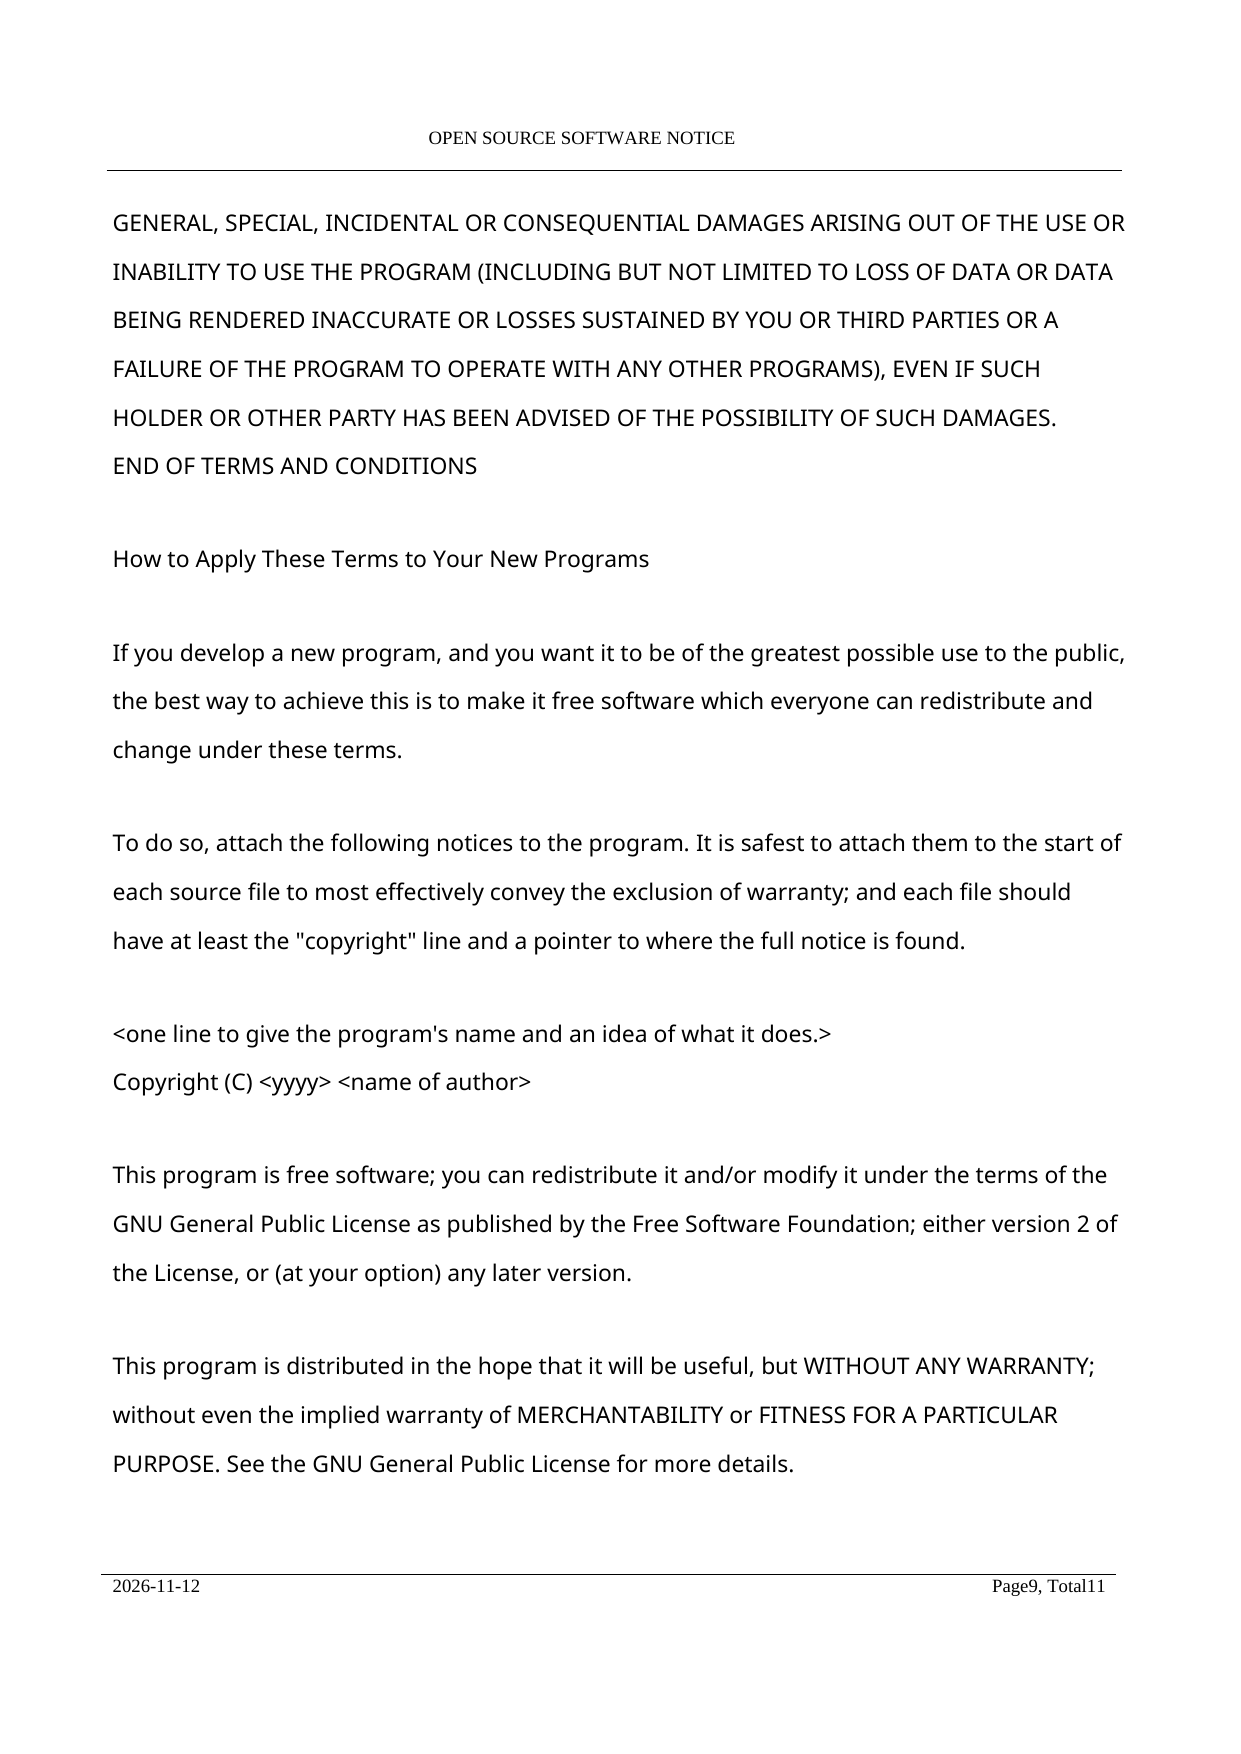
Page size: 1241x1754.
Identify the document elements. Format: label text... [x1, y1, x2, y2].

text END OF TERMS AND CONDITIONS [112, 449, 1128, 482]
text Copyright (C) <yyyy> <name of author> [112, 1066, 1128, 1098]
text This program is distributed in the hope that it will be useful, but WITHOUT ANY WARRANTY; without even the implied warranty of MERCHANTABILITY or FITNESS FOR A PARTICULAR PURPOSE. See the GNU General Public License for more details. [112, 1349, 1128, 1479]
text How to Apply These Terms to Your New Programs [112, 543, 1128, 575]
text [112, 206, 1128, 434]
text <one line to give the program's name and an idea of what it does.> [112, 1017, 1128, 1050]
text To do so, attach the following notices to the program. It is safest to attach them to the start of each source file to most effectively convey the exclusion of warranty; and each file should have at least the "copyright" line and a pointer to where the full notice is found. [112, 827, 1128, 957]
text This program is free software; you can redistribute it and/or modify it under the terms of the GNU General Public License as published by the Free Software Foundation; either version 2 of the License, or (at your option) any later version. [112, 1159, 1128, 1289]
text If you develop a new program, and you want it to be of the greatest possible use to the public, the best way to achieve this is to make it free software which everyone can redistribute and change under these terms. [112, 636, 1128, 766]
